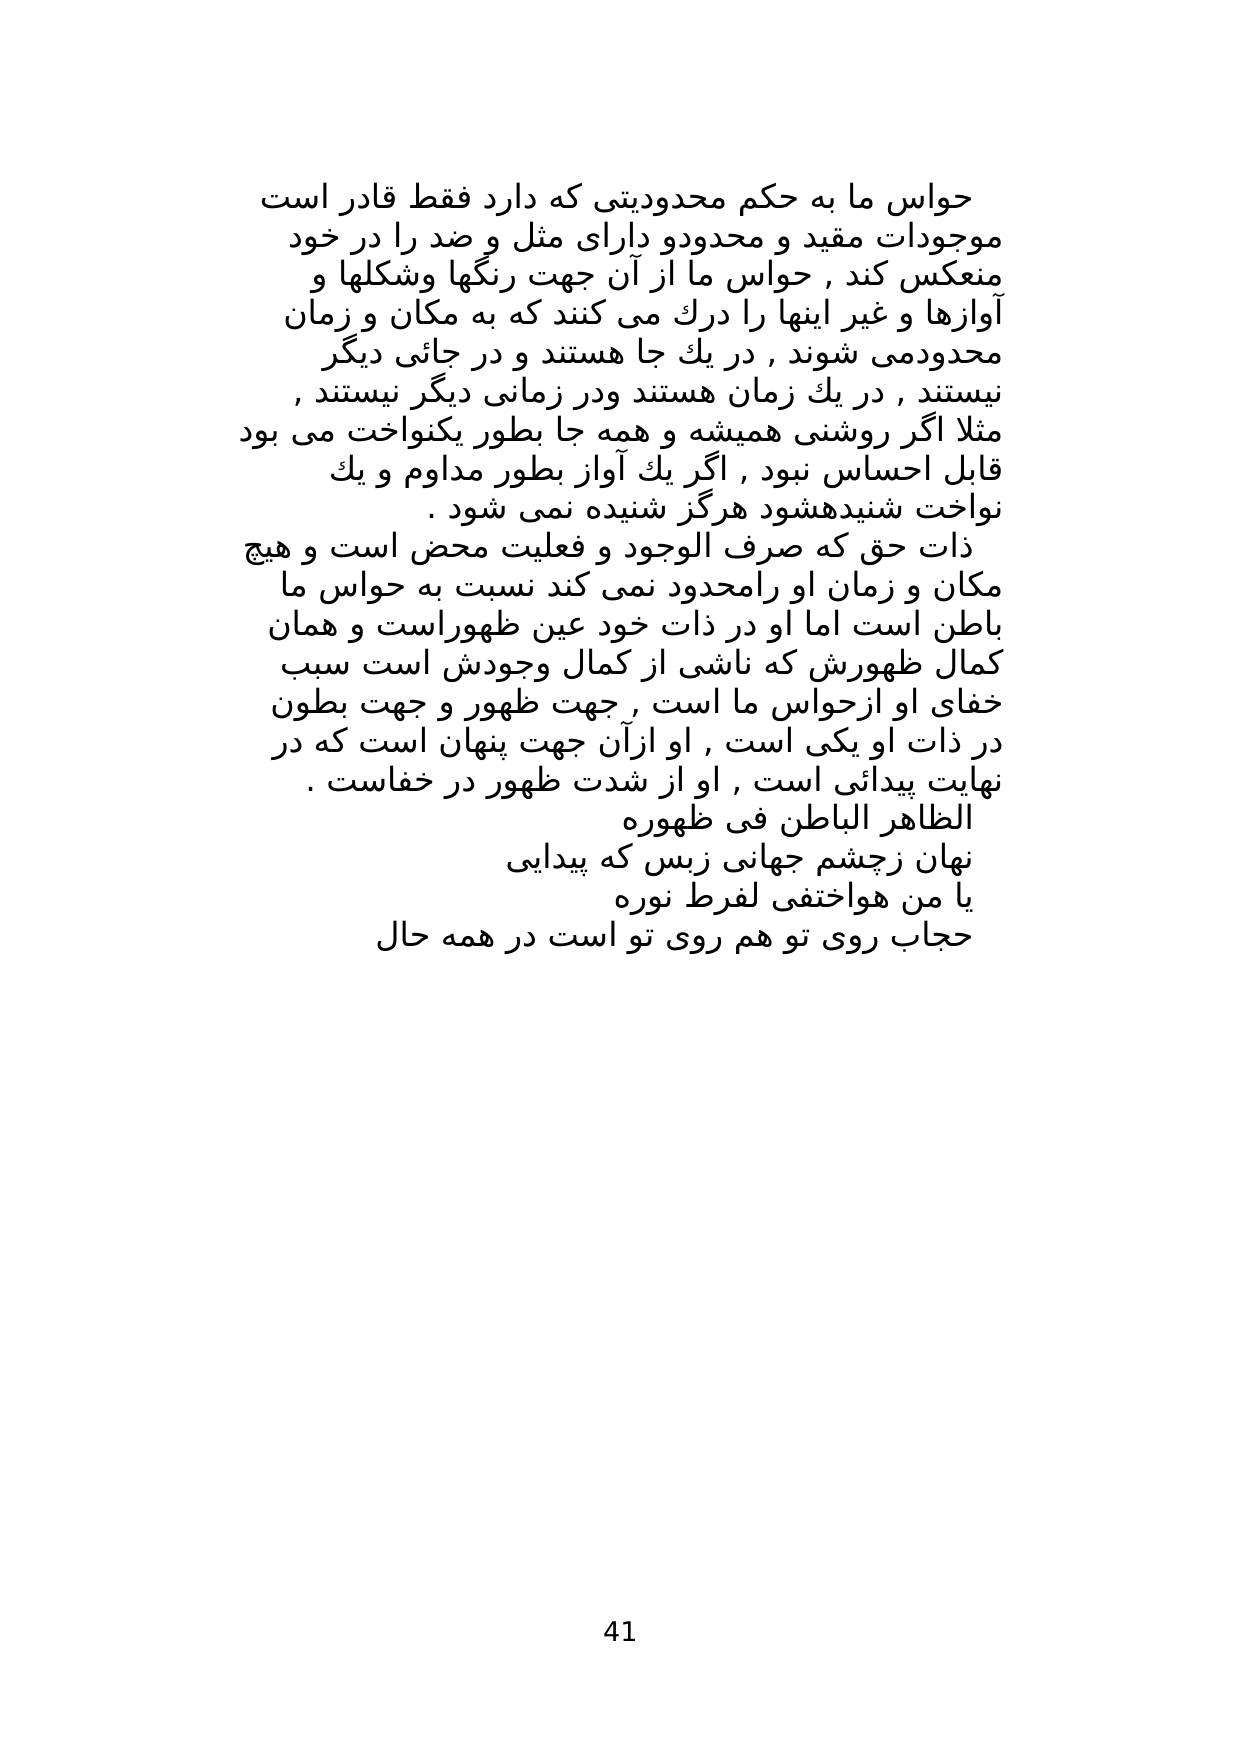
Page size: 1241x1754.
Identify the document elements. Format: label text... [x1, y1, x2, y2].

text ذات حق كه صرف الوجود و فعليت محض است و هيچ مكان و زمان او رامحدود نمى كند نسبت به حواس ما باطن است اما او در ذات خود عين ظهوراست و همان كمال ظهورش كه ناشى از كمال وجودش است سبب خفاى او ازحواس ما است , جهت ظهور و جهت بطون در ذات او يكى است , او ازآن جهت پنهان است كه در نهايت پيدائى است , او از شدت ظهور در خفاست . [236, 527, 1004, 799]
text حواس ما به حكم محدوديتى كه دارد فقط قادر است موجودات مقيد و محدودو داراى مثل و ضد را در خود منعكس كند , حواس ما از آن جهت رنگها وشكلها و آوازها و غير اينها را درك مى كنند كه به مكان و زمان محدودمى شوند , در يك جا هستند و در جائى ديگر نيستند , در يك زمان هستند ودر زمانى ديگر نيستند , مثلا اگر روشنى هميشه و همه جا بطور يكنواخت مى بود قابل احساس نبود , اگر يك آواز بطور مداوم و يك نواخت شنيدهشود هرگز شنيده نمى شود . [236, 177, 1004, 527]
text نهان زچشم جهانى زبس كه پيدايى [236, 838, 1004, 877]
text الظاهر الباطن فى ظهوره [236, 799, 1004, 838]
text حجاب روى تو هم روى تو است در همه حال [236, 915, 1004, 954]
text يا من هواختفى لفرط نوره [236, 877, 1004, 915]
